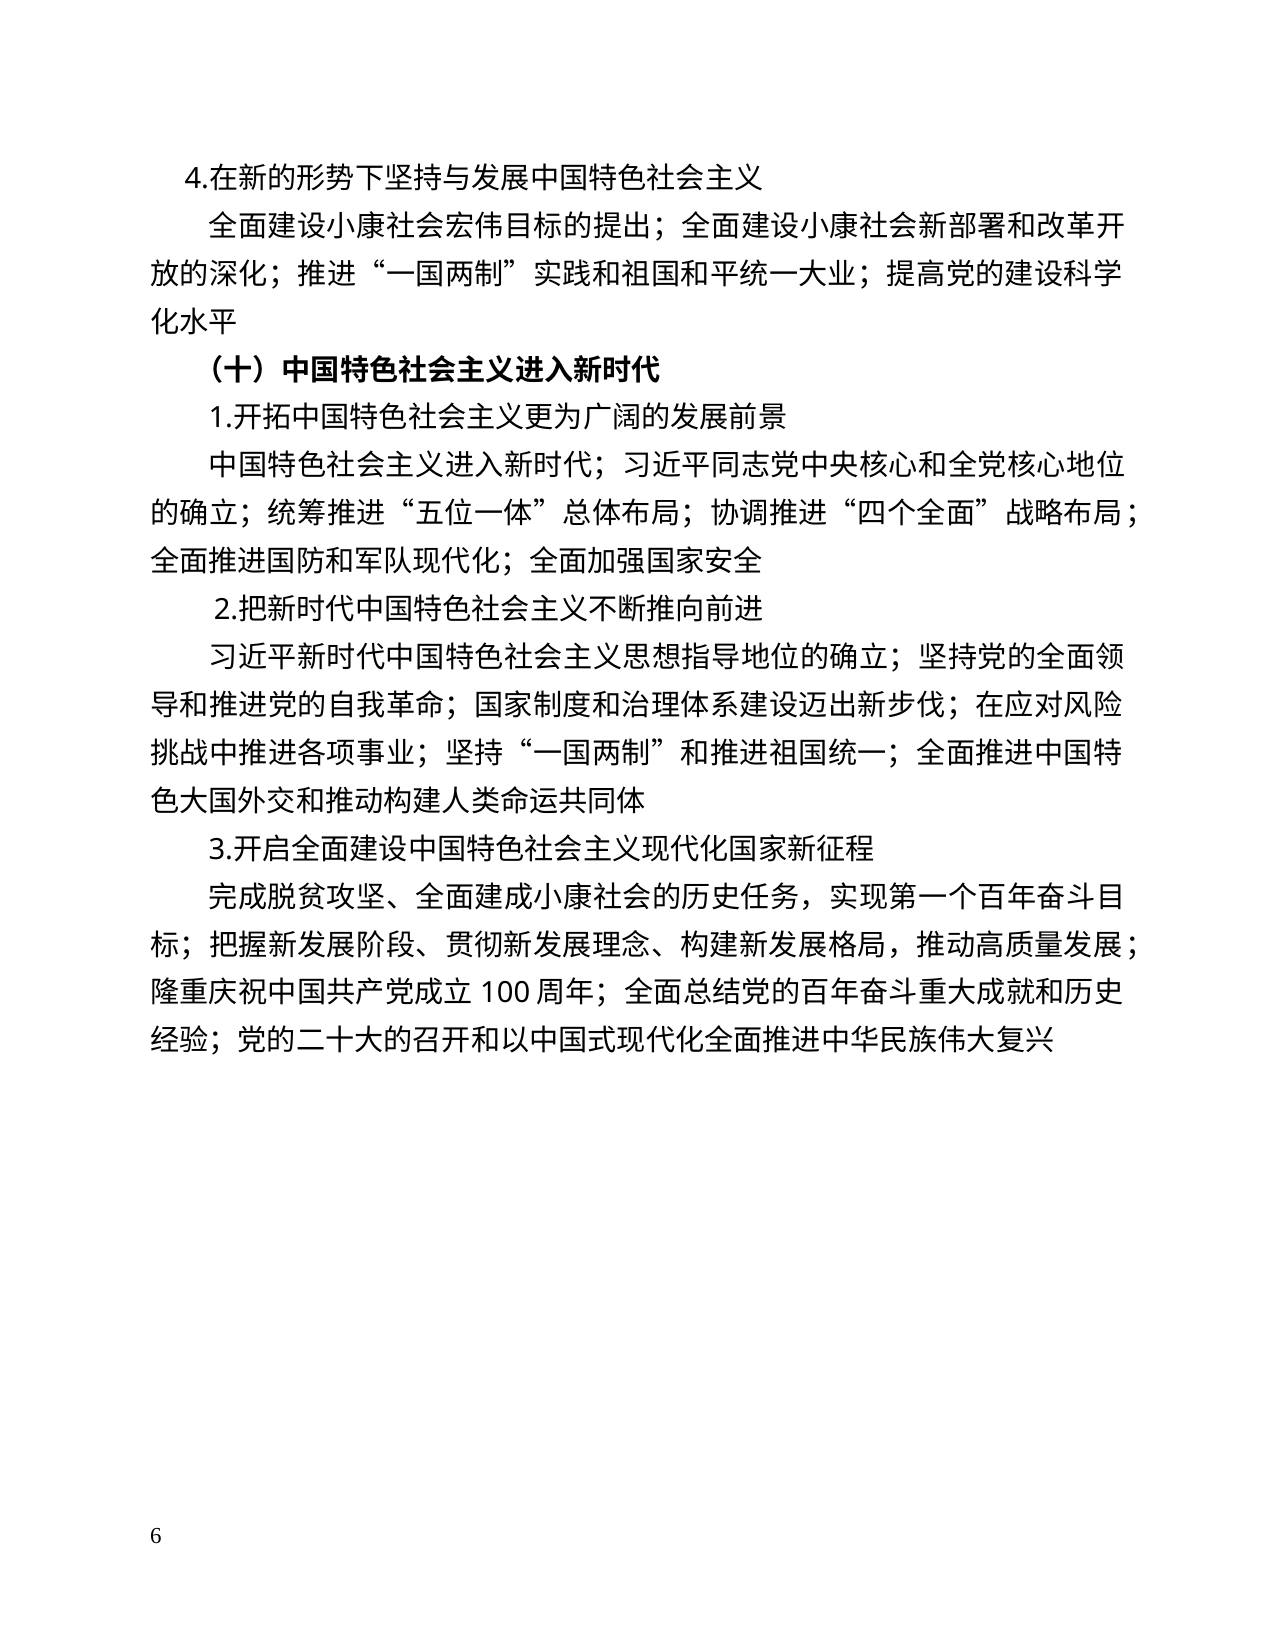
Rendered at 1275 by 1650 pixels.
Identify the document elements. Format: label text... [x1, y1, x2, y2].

text 中国特色社会主义进入新时代；习近平同志党中央核心和全党核心地位的确立；统筹推进“五位一体”总体布局；协调推进“四个全面”战略布局；全面推进国防和军队现代化；全面加强国家安全 [150, 437, 1125, 581]
text 习近平新时代中国特色社会主义思想指导地位的确立；坚持党的全面领导和推进党的自我革命；国家制度和治理体系建设迈出新步伐；在应对风险挑战中推进各项事业；坚持“一国两制”和推进祖国统一；全面推进中国特色大国外交和推动构建人类命运共同体 [150, 629, 1125, 821]
text 1.开拓中国特色社会主义更为广阔的发展前景 [150, 389, 1125, 437]
text 4.在新的形势下坚持与发展中国特色社会主义 [184, 150, 1125, 198]
text 全面建设小康社会宏伟目标的提出；全面建设小康社会新部署和改革开放的深化；推进“一国两制”实践和祖国和平统一大业；提高党的建设科学化水平 [150, 198, 1125, 342]
text （十）中国特色社会主义进入新时代 [150, 342, 1125, 389]
text 2.把新时代中国特色社会主义不断推向前进 [184, 581, 1125, 629]
text 3.开启全面建设中国特色社会主义现代化国家新征程 [150, 821, 1125, 869]
text 完成脱贫攻坚、全面建成小康社会的历史任务，实现第一个百年奋斗目标；把握新发展阶段、贯彻新发展理念、构建新发展格局，推动高质量发展；隆重庆祝中国共产党成立100周年；全面总结党的百年奋斗重大成就和历史经验；党的二十大的召开和以中国式现代化全面推进中华民族伟大复兴 [150, 869, 1125, 1060]
